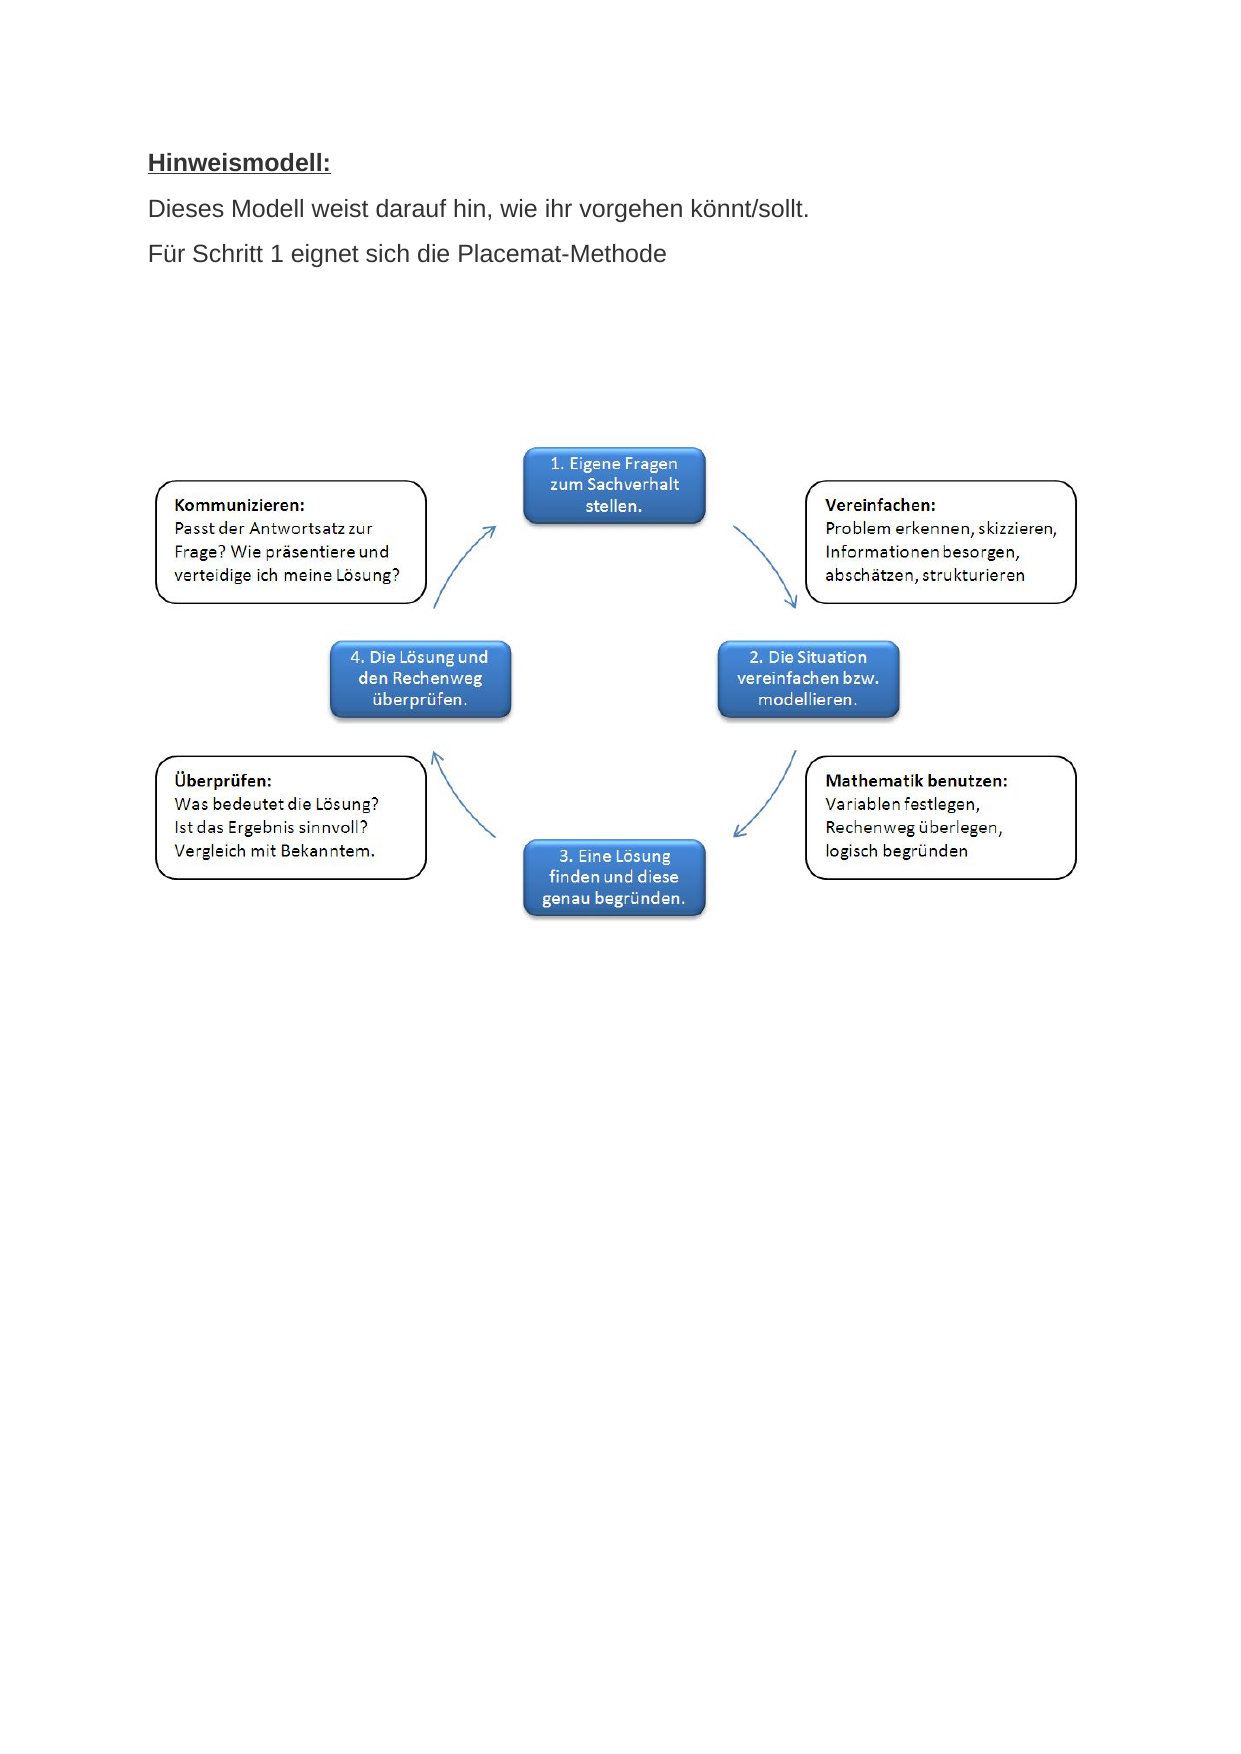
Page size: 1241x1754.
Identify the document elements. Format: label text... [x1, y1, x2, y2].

text Hinweismodell: [148, 148, 1093, 176]
picture [146, 437, 1081, 922]
text Für Schritt 1 eignet sich die Placemat-Methode [148, 239, 1093, 268]
text Dieses Modell weist darauf hin, wie ihr vorgehen könnt/sollt. [148, 193, 1093, 222]
